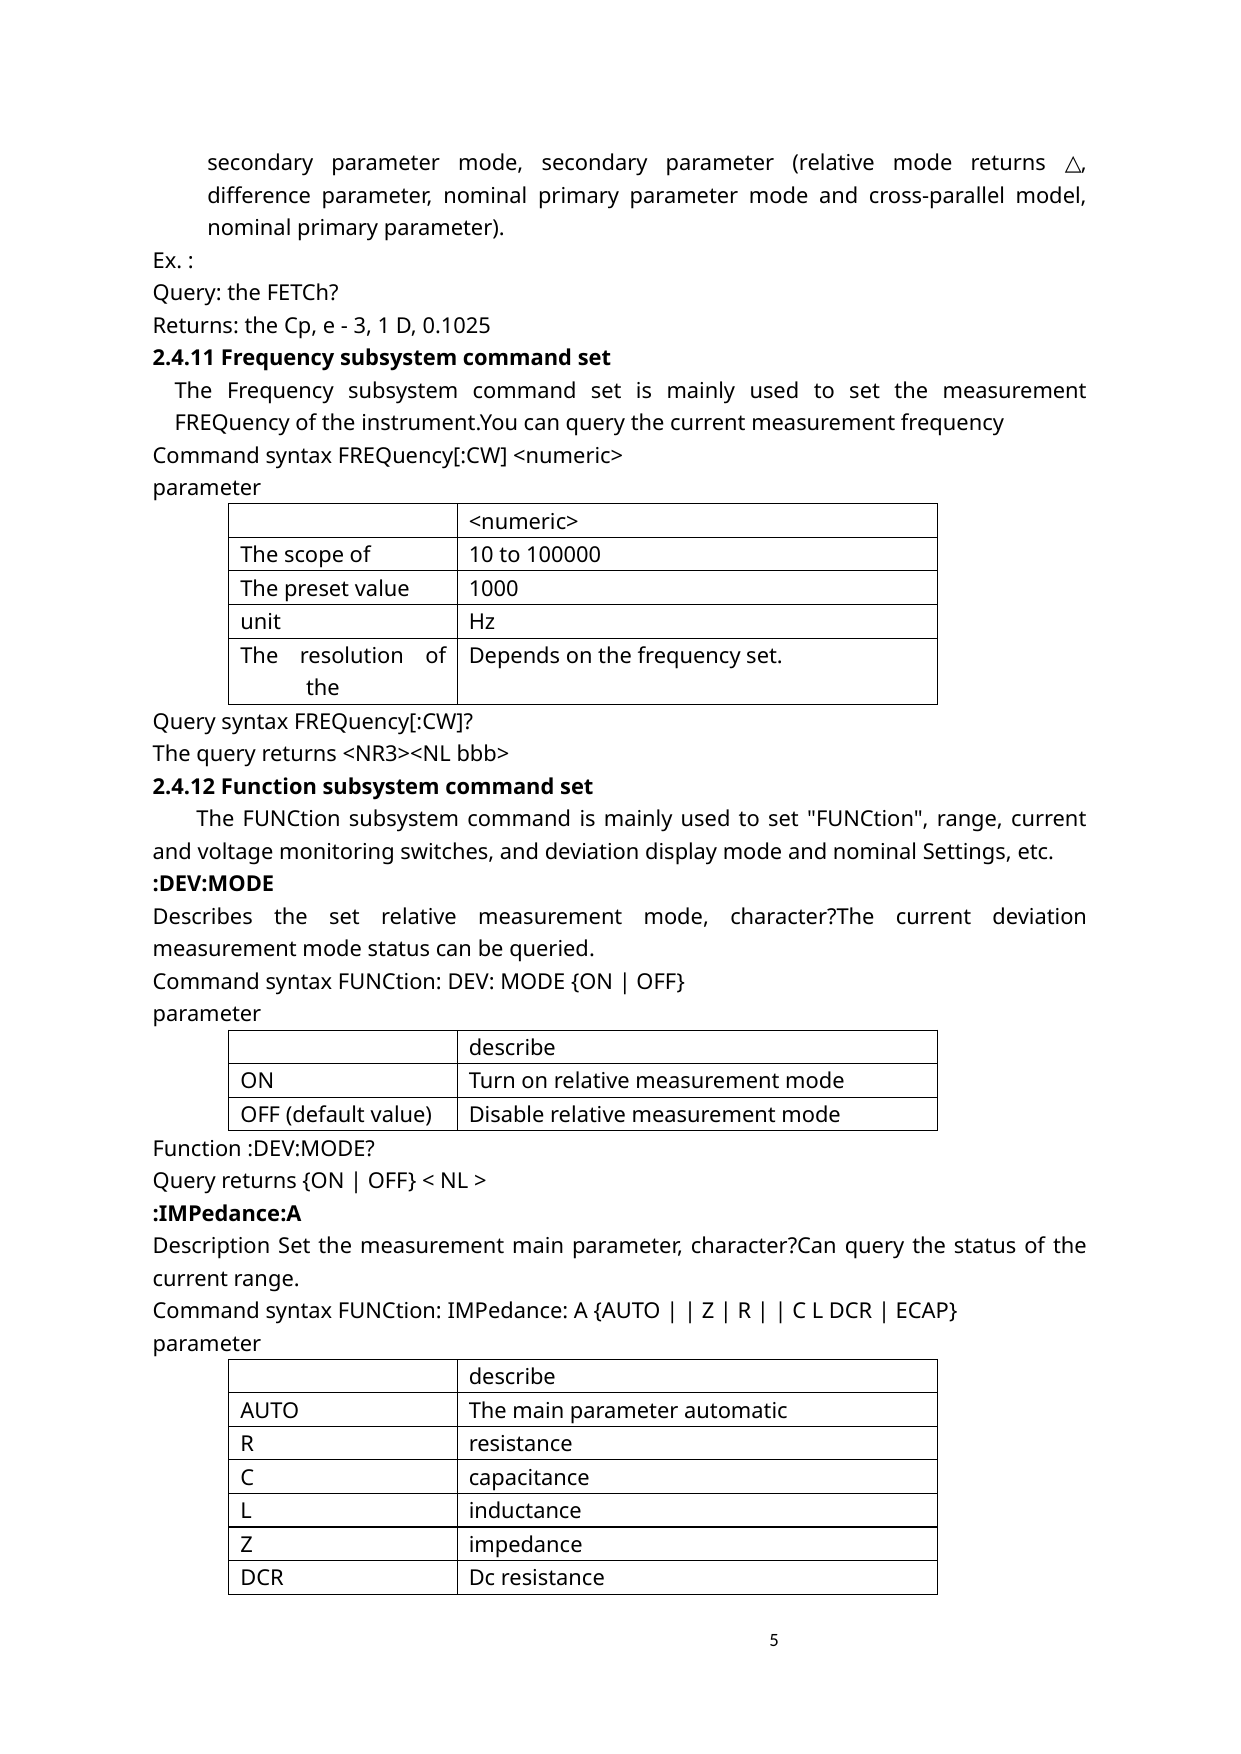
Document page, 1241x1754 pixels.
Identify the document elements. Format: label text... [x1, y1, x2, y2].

table_cell The main parameter automatic [458, 1393, 937, 1426]
table_cell AUTO [229, 1393, 457, 1426]
text The FUNCtion subsystem command is mainly used to set "FUNCtion", range, current and voltage monitoring switches, and deviation display mode and nominal Settings, etc. [152, 802, 1088, 867]
table_header [229, 504, 457, 537]
table_cell Dc resistance [458, 1561, 937, 1593]
table_cell impedance [458, 1528, 937, 1560]
text :IMPedance:A [152, 1196, 1088, 1229]
table_cell R [229, 1427, 457, 1459]
text Ex. : [152, 243, 1088, 276]
table_header describe [458, 1031, 937, 1063]
table_header [229, 1031, 457, 1063]
table_cell capacitance [458, 1460, 937, 1493]
text Query returns {ON | OFF} < NL > [152, 1164, 1088, 1196]
text Describes the set relative measurement mode, character?The current deviation measurement mode status can be queried. [152, 899, 1088, 964]
table_cell 10 to 100000 [458, 538, 937, 570]
text Description Set the measurement main parameter, character?Can query the status of the current range. [152, 1229, 1088, 1294]
table_header <numeric> [458, 504, 937, 537]
text parameter [152, 997, 1088, 1029]
table_cell The scope of [229, 538, 457, 570]
table_cell inductance [458, 1494, 937, 1526]
table_header [229, 1360, 457, 1392]
table_cell Z [229, 1528, 457, 1560]
text parameter [152, 1326, 1088, 1359]
text The query returns <NR3><NL bbb> [152, 737, 1088, 769]
table_cell Turn on relative measurement mode [458, 1064, 937, 1097]
text 2.4.12 Function subsystem command set [152, 769, 1088, 802]
table_cell The resolution of the [229, 639, 457, 703]
table_cell ON [229, 1064, 457, 1097]
table_cell 1000 [458, 571, 937, 604]
text :DEV:MODE [152, 867, 1088, 899]
text Command syntax FUNCtion: DEV: MODE {ON | OFF} [152, 964, 1088, 997]
table_cell The preset value [229, 571, 457, 604]
table_cell L [229, 1494, 457, 1526]
table_cell resistance [458, 1427, 937, 1459]
text Query syntax FREQuency[:CW]? [152, 704, 1088, 737]
text Function :DEV:MODE? [152, 1131, 1088, 1164]
text Command syntax FREQuency[:CW] <numeric> [152, 438, 1088, 471]
text Command syntax FUNCtion: IMPedance: A {AUTO | | Z | R | | C L DCR | ECAP} [152, 1294, 1088, 1326]
table_cell unit [229, 605, 457, 637]
text Returns: the Cp, e - 3, 1 D, 0.1025 [152, 308, 1088, 341]
table_cell DCR [229, 1561, 457, 1593]
table_cell Hz [458, 605, 937, 637]
text 2.4.11 Frequency subsystem command set [152, 341, 1088, 373]
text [152, 146, 1088, 243]
table_cell Depends on the frequency set. [458, 639, 937, 703]
table_cell C [229, 1460, 457, 1493]
text Query: the FETCh? [152, 276, 1088, 308]
table_header describe [458, 1360, 937, 1392]
table_cell OFF (default value) [229, 1098, 457, 1130]
text The Frequency subsystem command set is mainly used to set the measurement FREQuency of the instrument.You can query the current measurement frequency [174, 373, 1088, 438]
text parameter [152, 471, 1088, 503]
table_cell Disable relative measurement mode [458, 1098, 937, 1130]
